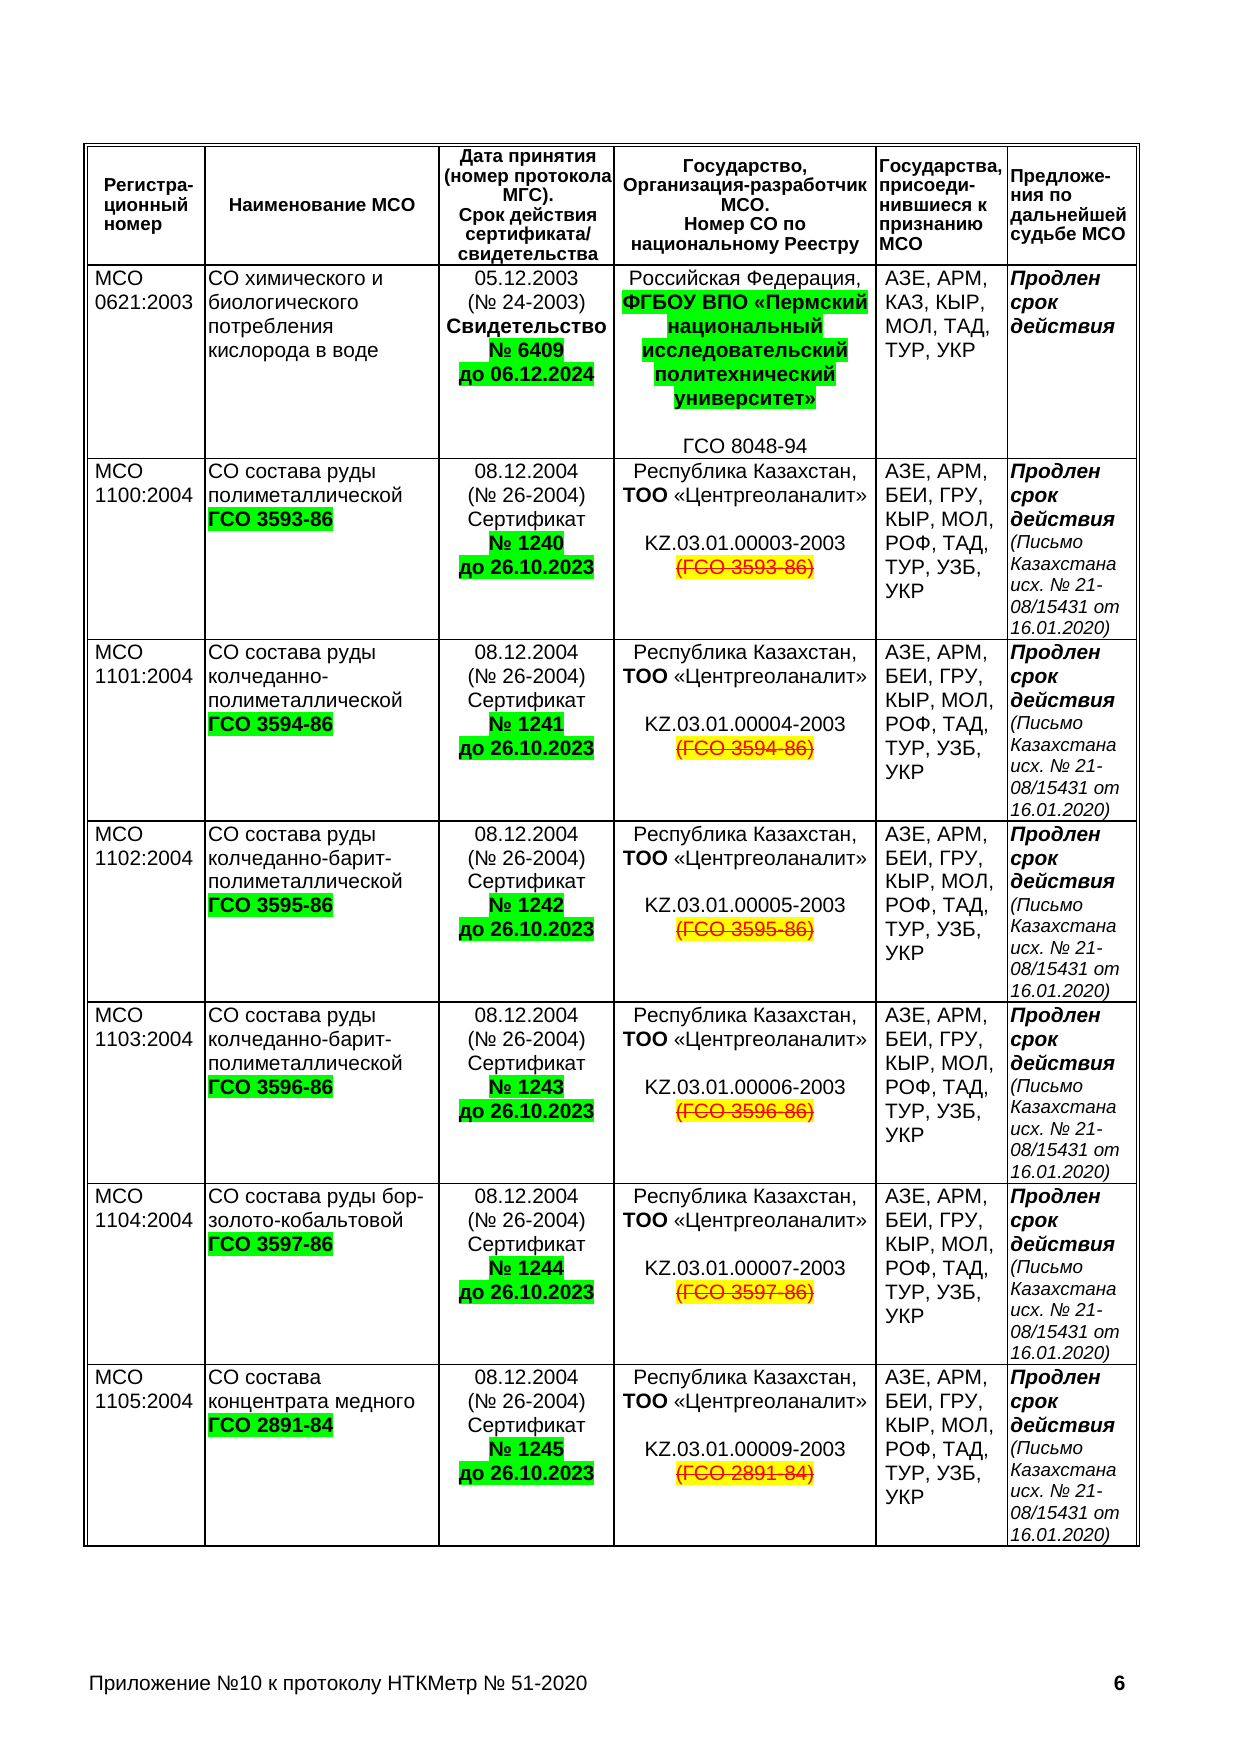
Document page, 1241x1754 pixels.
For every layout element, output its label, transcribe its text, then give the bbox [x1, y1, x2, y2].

table_cell 08.12.2004 (№ 26-2004) Сертификат № 1240 до 26.10.2023 [440, 459, 613, 639]
table_cell СО состава концентрата медного ГСО 2891-84 [206, 1365, 438, 1545]
table_cell Продлен срок действия (Письмо Казахстана исх. № 21-08/15431 от 16.01.2020) [1008, 822, 1136, 1001]
table_cell Республика Казахстан, ТОО «Центргеоланалит» KZ.03.01.00007-2003 (ГСО 3597-86) [615, 1184, 875, 1364]
table_cell 08.12.2004 (№ 26-2004) Сертификат № 1241 до 26.10.2023 [440, 640, 613, 820]
table_cell СО состава руды бор-золото-кобальтовой ГСО 3597-86 [206, 1184, 438, 1364]
table_cell МСО 1101:2004 [88, 640, 204, 820]
table_cell МСО 1104:2004 [88, 1184, 204, 1364]
table_cell 08.12.2004 (№ 26-2004) Сертификат № 1243 до 26.10.2023 [440, 1003, 613, 1182]
table_cell Республика Казахстан, ТОО «Центргеоланалит» KZ.03.01.00005-2003 (ГСО 3595-86) [615, 822, 875, 1001]
table_header Предложе- ния по дальнейшей судьбе МСО [1008, 147, 1136, 264]
table_cell АЗЕ, АРМ, БЕИ, ГРУ, КЫР, МОЛ, РОФ, ТАД, ТУР, УЗБ, УКР [877, 640, 1007, 820]
table_cell Российская Федерация, Фгбоу ВПО «Пермский национальный исследовательский политехнический университет» ГСО 8048-94 [615, 266, 875, 457]
table_cell Продлен срок действия [1008, 266, 1136, 457]
table_cell СО химического и биологического потребления кислорода в воде [206, 266, 438, 457]
table_cell 08.12.2004 (№ 26-2004) Сертификат № 1244 до 26.10.2023 [440, 1184, 613, 1364]
table_cell АЗЕ, АРМ, БЕИ, ГРУ, КЫР, МОЛ, РОФ, ТАД, ТУР, УЗБ, УКР [877, 822, 1007, 1001]
table_header Государства, присоеди-нившиеся к признанию МСО [877, 147, 1007, 264]
table_cell МСО 1103:2004 [88, 1003, 204, 1182]
table_cell Продлен срок действия (Письмо Казахстана исх. № 21-08/15431 от 16.01.2020) [1008, 1003, 1136, 1182]
table_cell Продлен срок действия (Письмо Казахстана исх. № 21-08/15431 от 16.01.2020) [1008, 640, 1136, 820]
table_cell СО состава руды полиметаллической ГСО 3593-86 [206, 459, 438, 639]
table_cell СО состава руды колчеданно-барит-полиметаллической ГСО 3595-86 [206, 822, 438, 1001]
table_cell Республика Казахстан, ТОО «Центргеоланалит» KZ.03.01.00004-2003 (ГСО 3594-86) [615, 640, 875, 820]
table_cell Продлен срок действия (Письмо Казахстана исх. № 21-08/15431 от 16.01.2020) [1008, 459, 1136, 639]
table_cell АЗЕ, АРМ, БЕИ, ГРУ, КЫР, МОЛ, РОФ, ТАД, ТУР, УЗБ, УКР [877, 1003, 1007, 1182]
table_cell Республика Казахстан, ТОО «Центргеоланалит» KZ.03.01.00003-2003 (ГСО 3593-86) [615, 459, 875, 639]
table_cell АЗЕ, АРМ, БЕИ, ГРУ, КЫР, МОЛ, РОФ, ТАД, ТУР, УЗБ, УКР [877, 1365, 1007, 1545]
table_cell АЗЕ, АРМ, БЕИ, ГРУ, КЫР, МОЛ, РОФ, ТАД, ТУР, УЗБ, УКР [877, 1184, 1007, 1364]
table_cell МСО 1105:2004 [88, 1365, 204, 1545]
table_cell 05.12.2003 (№ 24-2003) Свидетельство № 6409 до 06.12.2024 [440, 266, 613, 457]
table_cell СО состава руды колчеданно-полиметаллической ГСО 3594-86 [206, 640, 438, 820]
table_header Регистра-ционный номер [88, 147, 204, 264]
table_cell МСО 0621:2003 [88, 266, 204, 457]
table_header Государство, Организация-разработчик МСО. Номер СО по национальному Реестру [615, 147, 875, 264]
table_cell СО состава руды колчеданно-барит-полиметаллической ГСО 3596-86 [206, 1003, 438, 1182]
table_cell Республика Казахстан, ТОО «Центргеоланалит» KZ.03.01.00009-2003 (ГСО 2891-84) [615, 1365, 875, 1545]
table_cell Республика Казахстан, ТОО «Центргеоланалит» KZ.03.01.00006-2003 (ГСО 3596-86) [615, 1003, 875, 1182]
table_cell МСО 1102:2004 [88, 822, 204, 1001]
table_cell 08.12.2004 (№ 26-2004) Сертификат № 1242 до 26.10.2023 [440, 822, 613, 1001]
table_header Дата принятия (номер протокола МГС). Срок действия сертификата/ свидетельства [440, 147, 613, 264]
table_cell Продлен срок действия (Письмо Казахстана исх. № 21-08/15431 от 16.01.2020) [1008, 1365, 1136, 1545]
table_header Наименование МСО [206, 147, 438, 264]
table_cell 08.12.2004 (№ 26-2004) Сертификат № 1245 до 26.10.2023 [440, 1365, 613, 1545]
table_cell АЗЕ, АРМ, БЕИ, ГРУ, КЫР, МОЛ, РОФ, ТАД, ТУР, УЗБ, УКР [877, 459, 1007, 639]
table_cell АЗЕ, АРМ, КАЗ, КЫР, МОЛ, ТАД, ТУР, УКР [877, 266, 1007, 457]
table_cell МСО 1100:2004 [88, 459, 204, 639]
table_cell Продлен срок действия (Письмо Казахстана исх. № 21-08/15431 от 16.01.2020) [1008, 1184, 1136, 1364]
